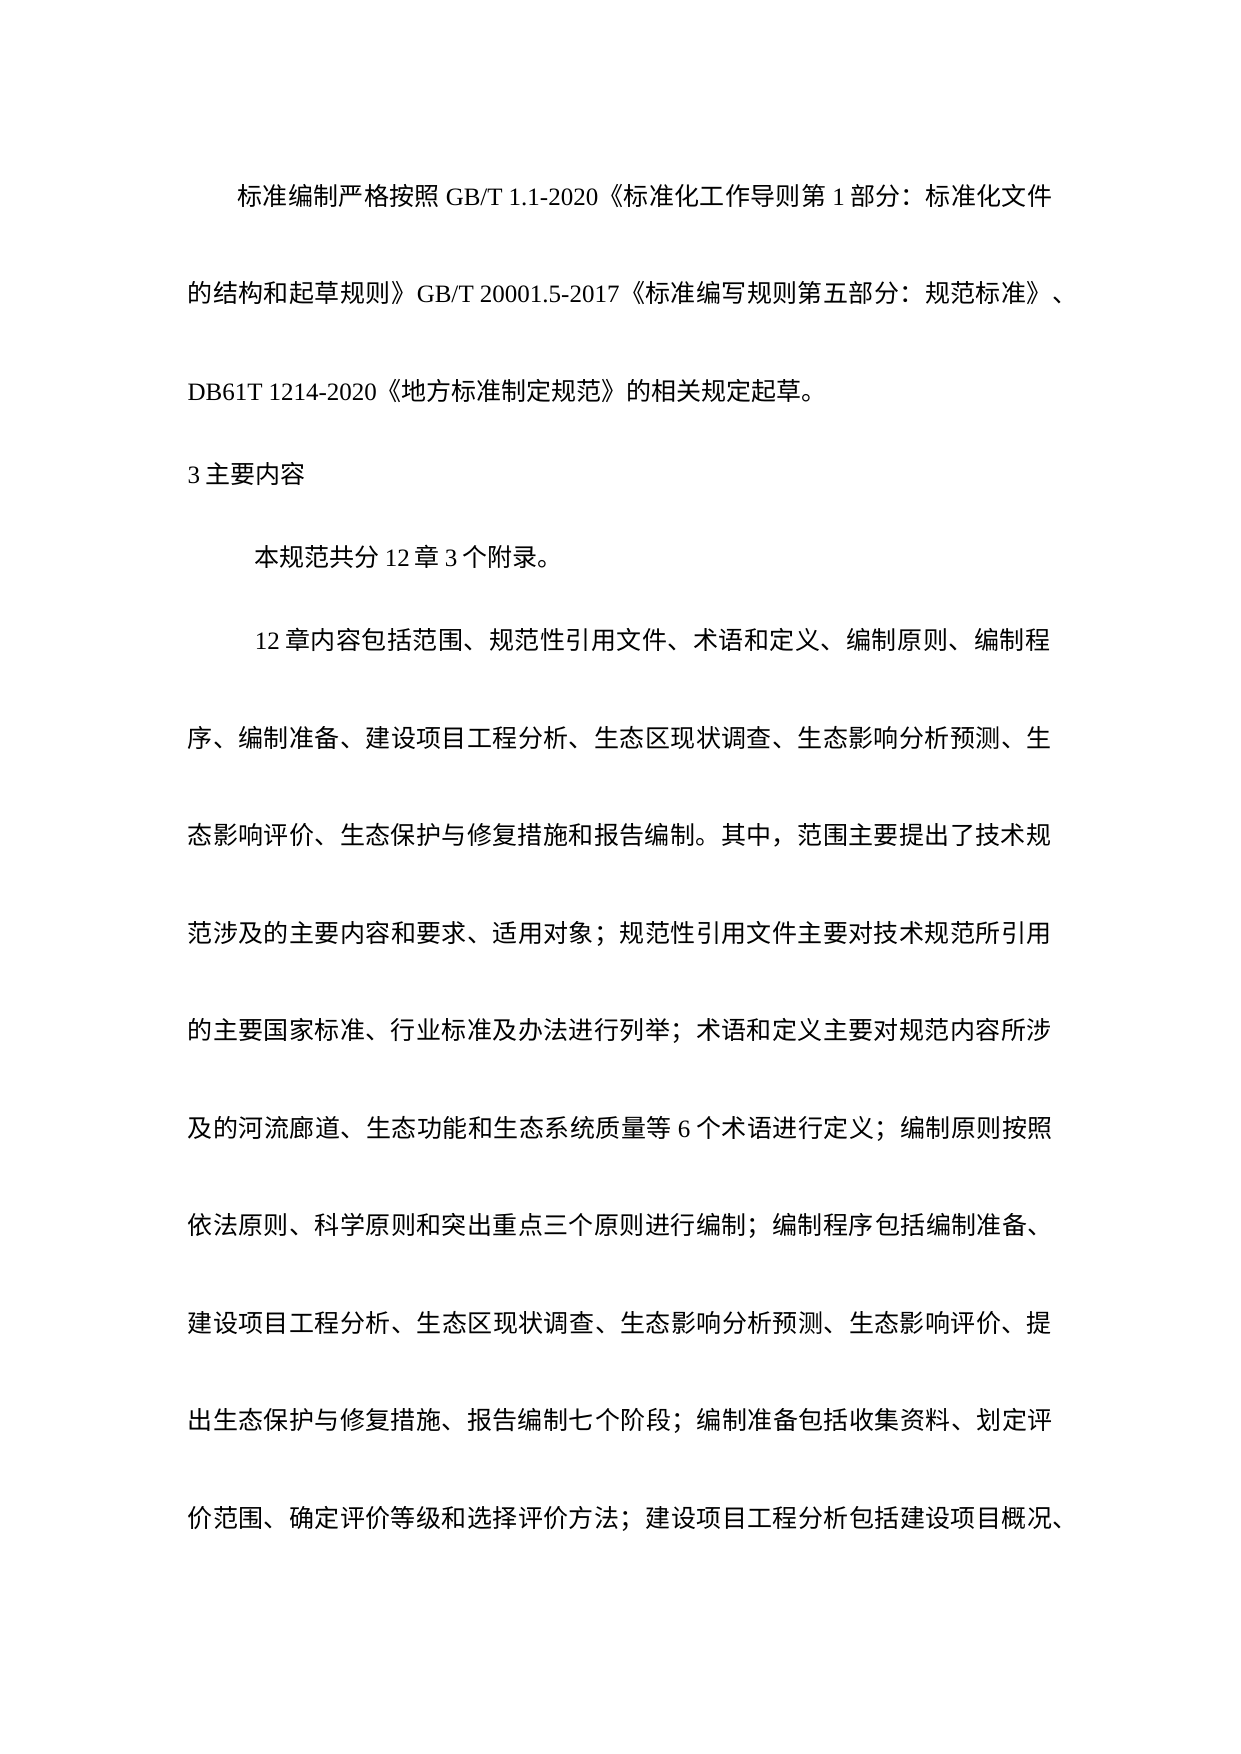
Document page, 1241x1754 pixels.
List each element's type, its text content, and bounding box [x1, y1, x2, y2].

subtitle 3主要内容 [187, 440, 1053, 505]
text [187, 606, 1053, 1549]
text 标准编制严格按照GB/T 1.1-2020《标准化工作导则第1部分：标准化文件的结构和起草规则》GB/T 20001.5-2017《标准编写规则第五部分：规范标准》、DB61T 1214-2020《地方标准制定规范》的相关规定起草。 [187, 162, 1053, 422]
text 本规范共分12章3个附录。 [187, 523, 1053, 588]
